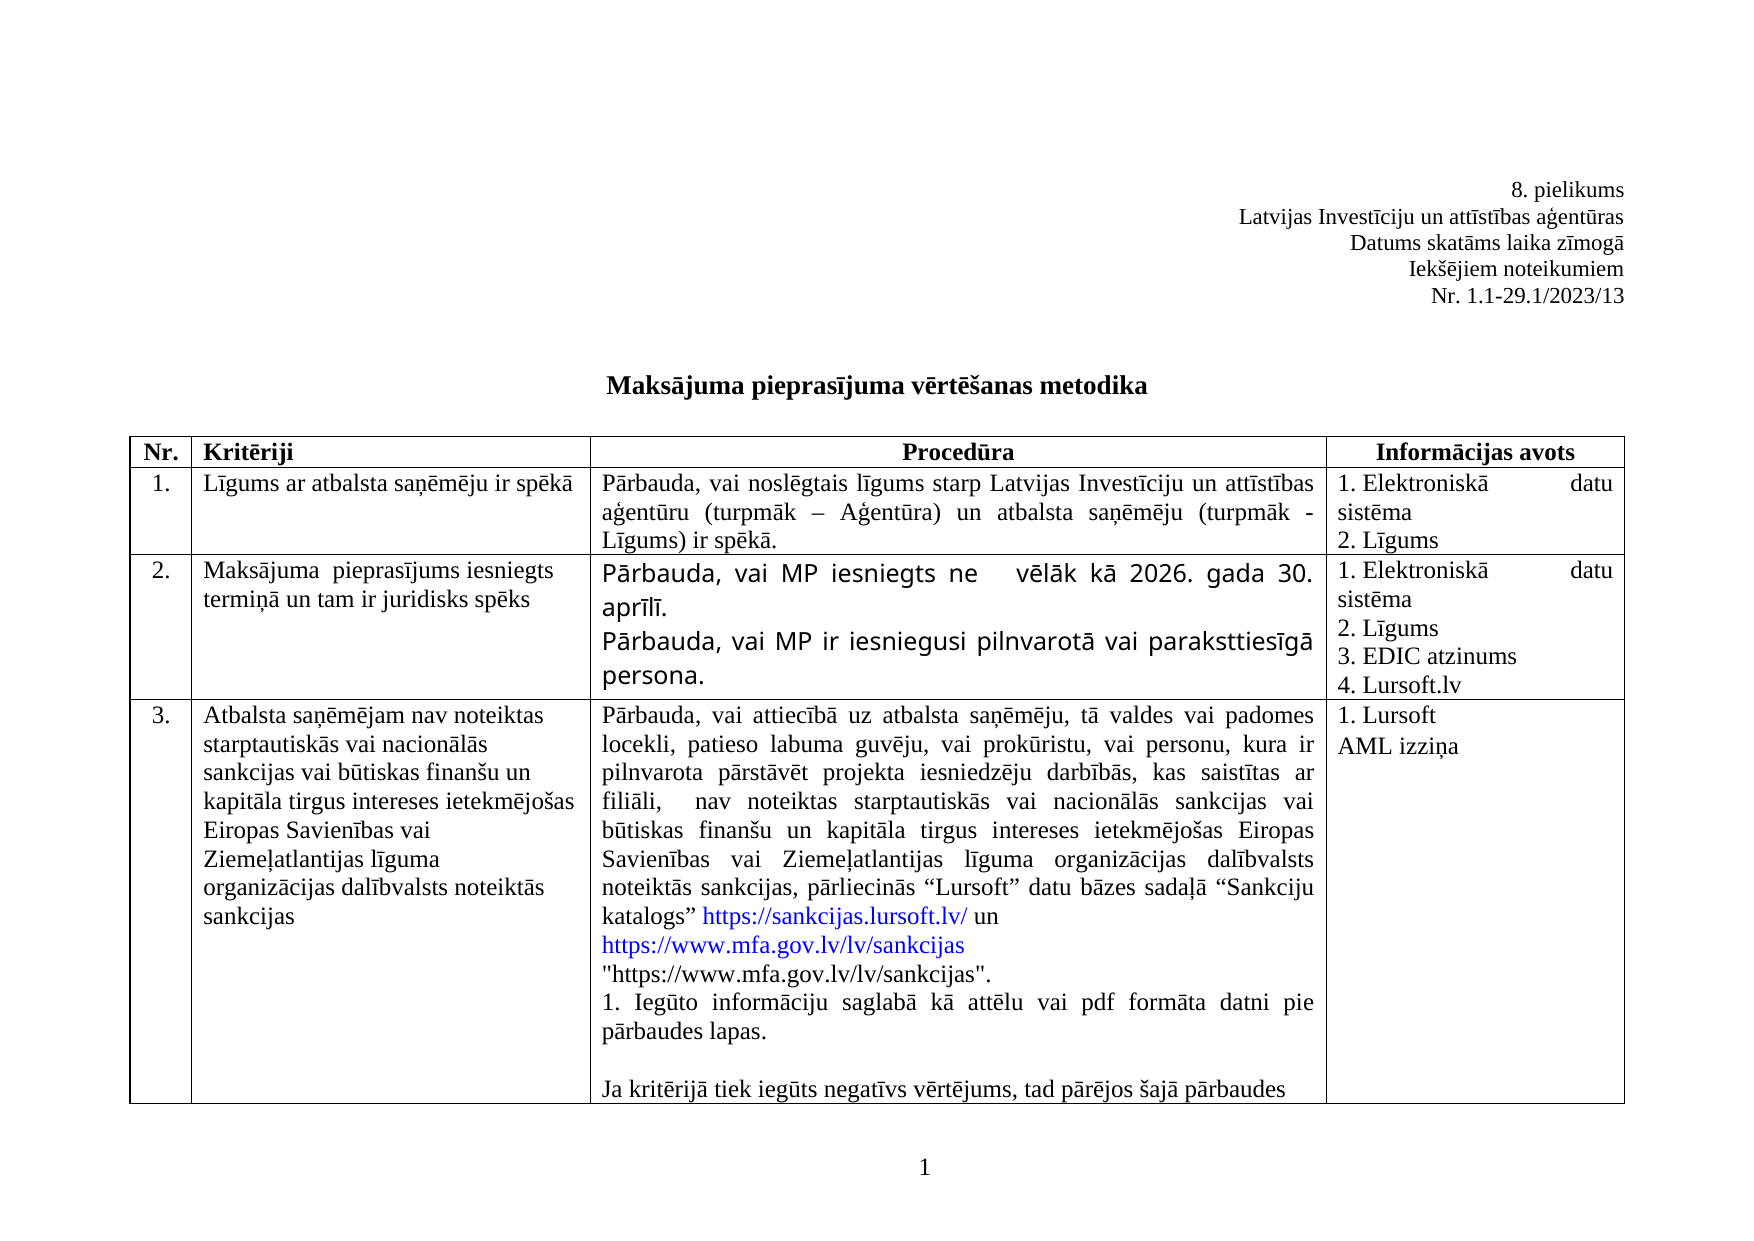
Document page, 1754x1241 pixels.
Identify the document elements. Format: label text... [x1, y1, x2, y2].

text 8. pielikums [118, 176, 1624, 203]
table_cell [1327, 700, 1624, 1102]
text Iekšējiem noteikumiem [231, 255, 1624, 282]
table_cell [591, 700, 1326, 1102]
table_header Kritēriji [192, 437, 590, 467]
table_cell 1. [131, 468, 191, 554]
table_cell Pārbauda, vai noslēgtais līgums starp Latvijas Investīciju un attīstības aģentūru (turpmāk – Aģentūra) un atbalsta saņēmēju (turpmāk - Līgums) ir spēkā. [591, 468, 1326, 554]
text Latvijas Investīciju un attīstības aģentūras [231, 203, 1624, 229]
table_cell 1. Elektroniskā datu sistēma 2. Līgums 3. EDIC atzinums 4. Lursoft.lv [1327, 555, 1624, 699]
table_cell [192, 700, 590, 1102]
table_header Informācijas avots [1327, 437, 1624, 467]
table_cell 2. [131, 555, 191, 699]
table_cell 1. Elektroniskā datu sistēma 2. Līgums [1327, 468, 1624, 554]
table_cell Pārbauda, vai MP iesniegts ne vēlāk kā 2026. gada 30. aprīlī. Pārbauda, vai MP ir iesniegusi pilnvarotā vai paraksttiesīgā persona. [591, 555, 1326, 699]
text Maksājuma pieprasījuma vērtēšanas metodika [118, 369, 1636, 401]
table_header Nr. [131, 437, 191, 467]
table_cell Maksājuma pieprasījums iesniegts termiņā un tam ir juridisks spēks [192, 555, 590, 699]
table_cell 3. [131, 700, 191, 1102]
list Nr. 1.1-29.1/2023/13 [231, 282, 1624, 308]
table_cell Līgums ar atbalsta saņēmēju ir spēkā [192, 468, 590, 554]
text Datums skatāms laika zīmogā [231, 229, 1624, 255]
table_header Procedūra [591, 437, 1326, 467]
